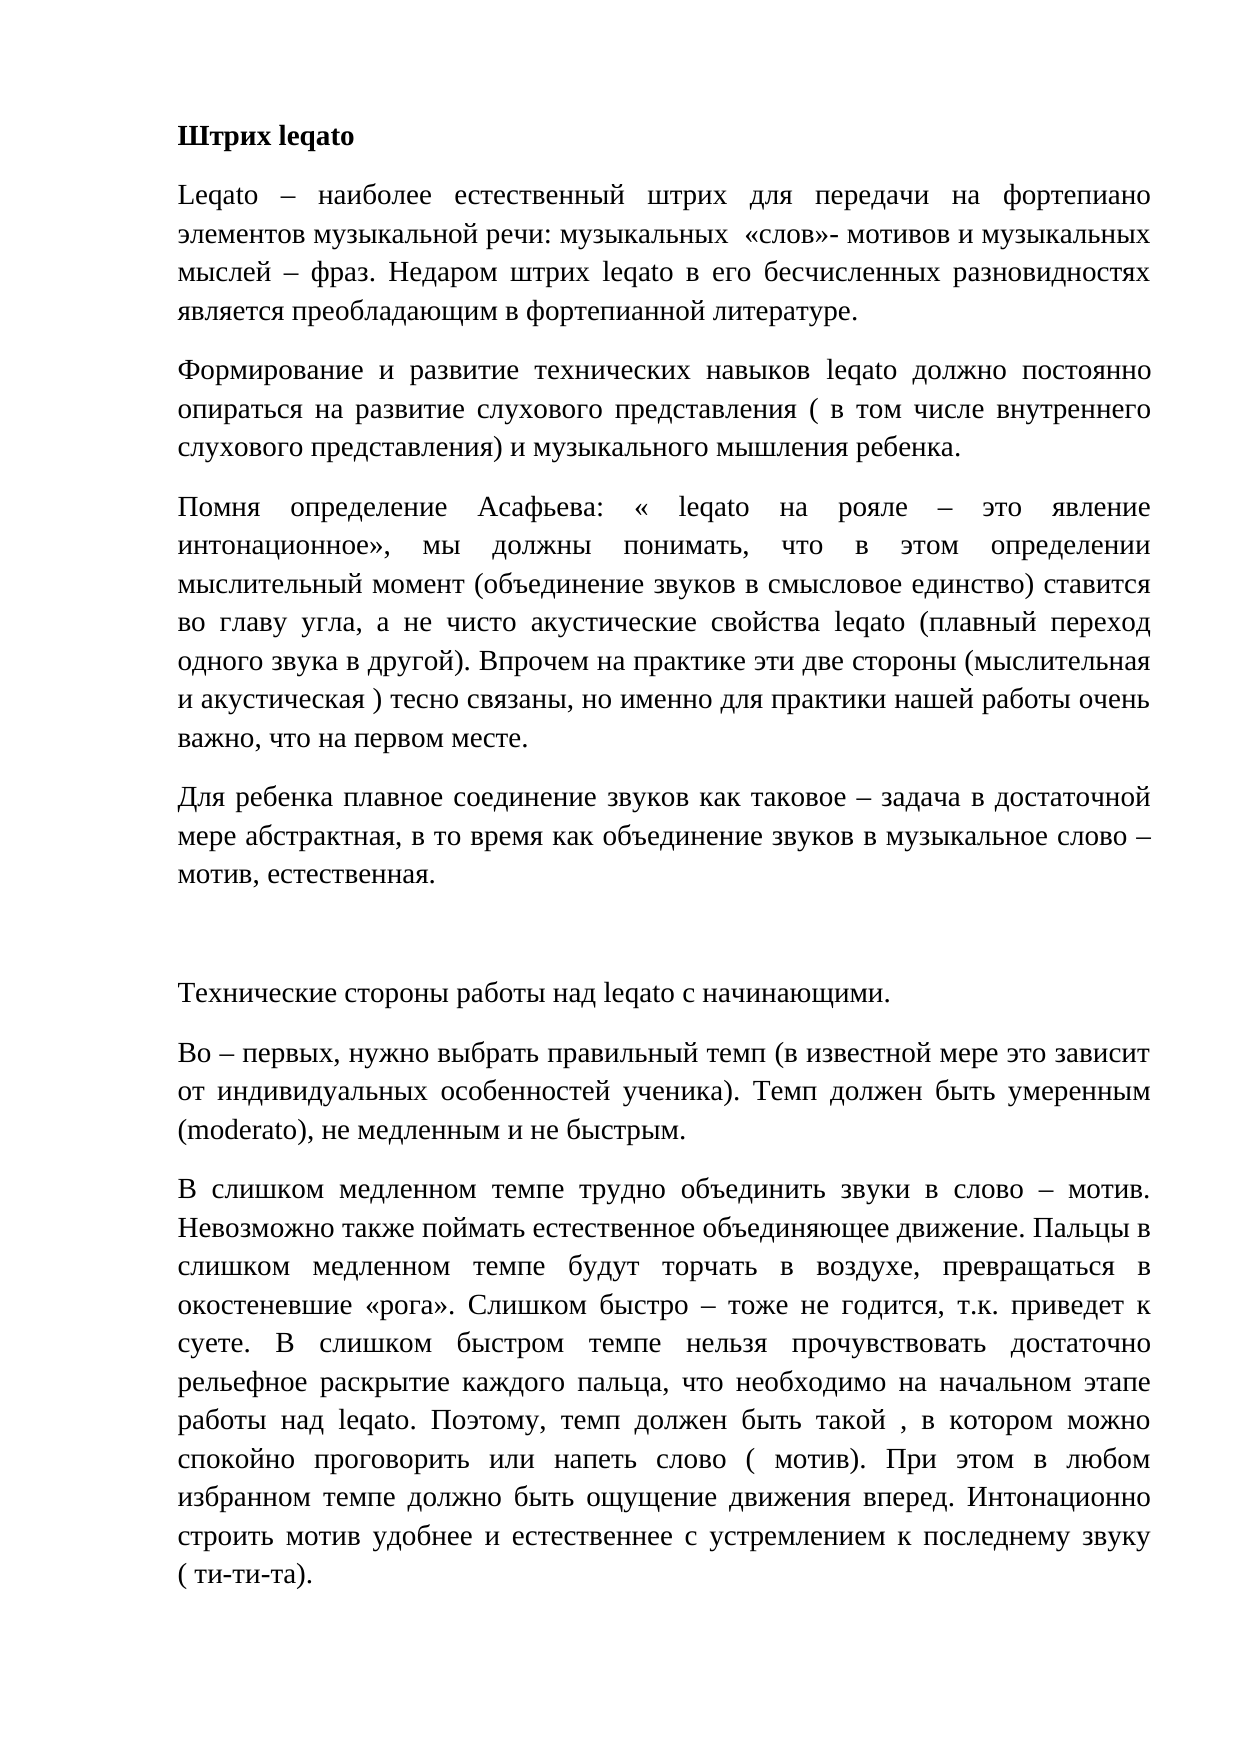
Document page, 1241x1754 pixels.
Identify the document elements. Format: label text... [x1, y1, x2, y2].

text Для ребенка плавное соединение звуков как таковое – задача в достаточной мере абстрактная, в то время как объединение звуков в музыкальное слово – мотив, естественная. [177, 779, 1152, 890]
text Во – первых, нужно выбрать правильный темп (в известной мере это зависит от индивидуальных особенностей ученика). Темп должен быть умеренным (moderato), не медленным и не быстрым. [177, 1035, 1152, 1145]
text Технические стороны работы над leqato c начинающими. [177, 975, 1152, 1009]
text Формирование и развитие технических навыков leqato должно постоянно опираться на развитие слухового представления ( в том числе внутреннего слухового представления) и музыкального мышления ребенка. [177, 352, 1152, 463]
text Помня определение Асафьева: « leqato на рояле – это явление интонационное», мы должны понимать, что в этом определении мыслительный момент (объединение звуков в смысловое единство) ставится во главу угла, а не чисто акустические свойства leqato (плавный переход одного звука в другой). Впрочем на практике эти две стороны (мыслительная и акустическая ) тесно связаны, но именно для практики нашей работы очень важно, что на первом месте. [177, 489, 1152, 754]
text Leqato – наиболее естественный штрих для передачи на фортепиано элементов музыкальной речи: музыкальных «слов»- мотивов и музыкальных мыслей – фраз. Недаром штрих leqato в его бесчисленных разновидностях является преобладающим в фортепианной литературе. [177, 177, 1152, 327]
text В слишком медленном темпе трудно объединить звуки в слово – мотив. Невозможно также поймать естественное объединяющее движение. Пальцы в слишком медленном темпе будут торчать в воздухе, превращаться в окостеневшие «рога». Слишком быстро – тоже не годится, т.к. приведет к суете. В слишком быстром темпе нельзя прочувствовать достаточно рельефное раскрытие каждого пальца, что необходимо на начальном этапе работы над leqato. Поэтому, темп должен быть такой , в котором можно спокойно проговорить или напеть слово ( мотив). При этом в любом избранном темпе должно быть ощущение движения вперед. Интонационно строить мотив удобнее и естественнее с устремлением к последнему звуку ( ти-ти-та). [177, 1171, 1152, 1590]
text Штрих leqato [177, 118, 1152, 152]
